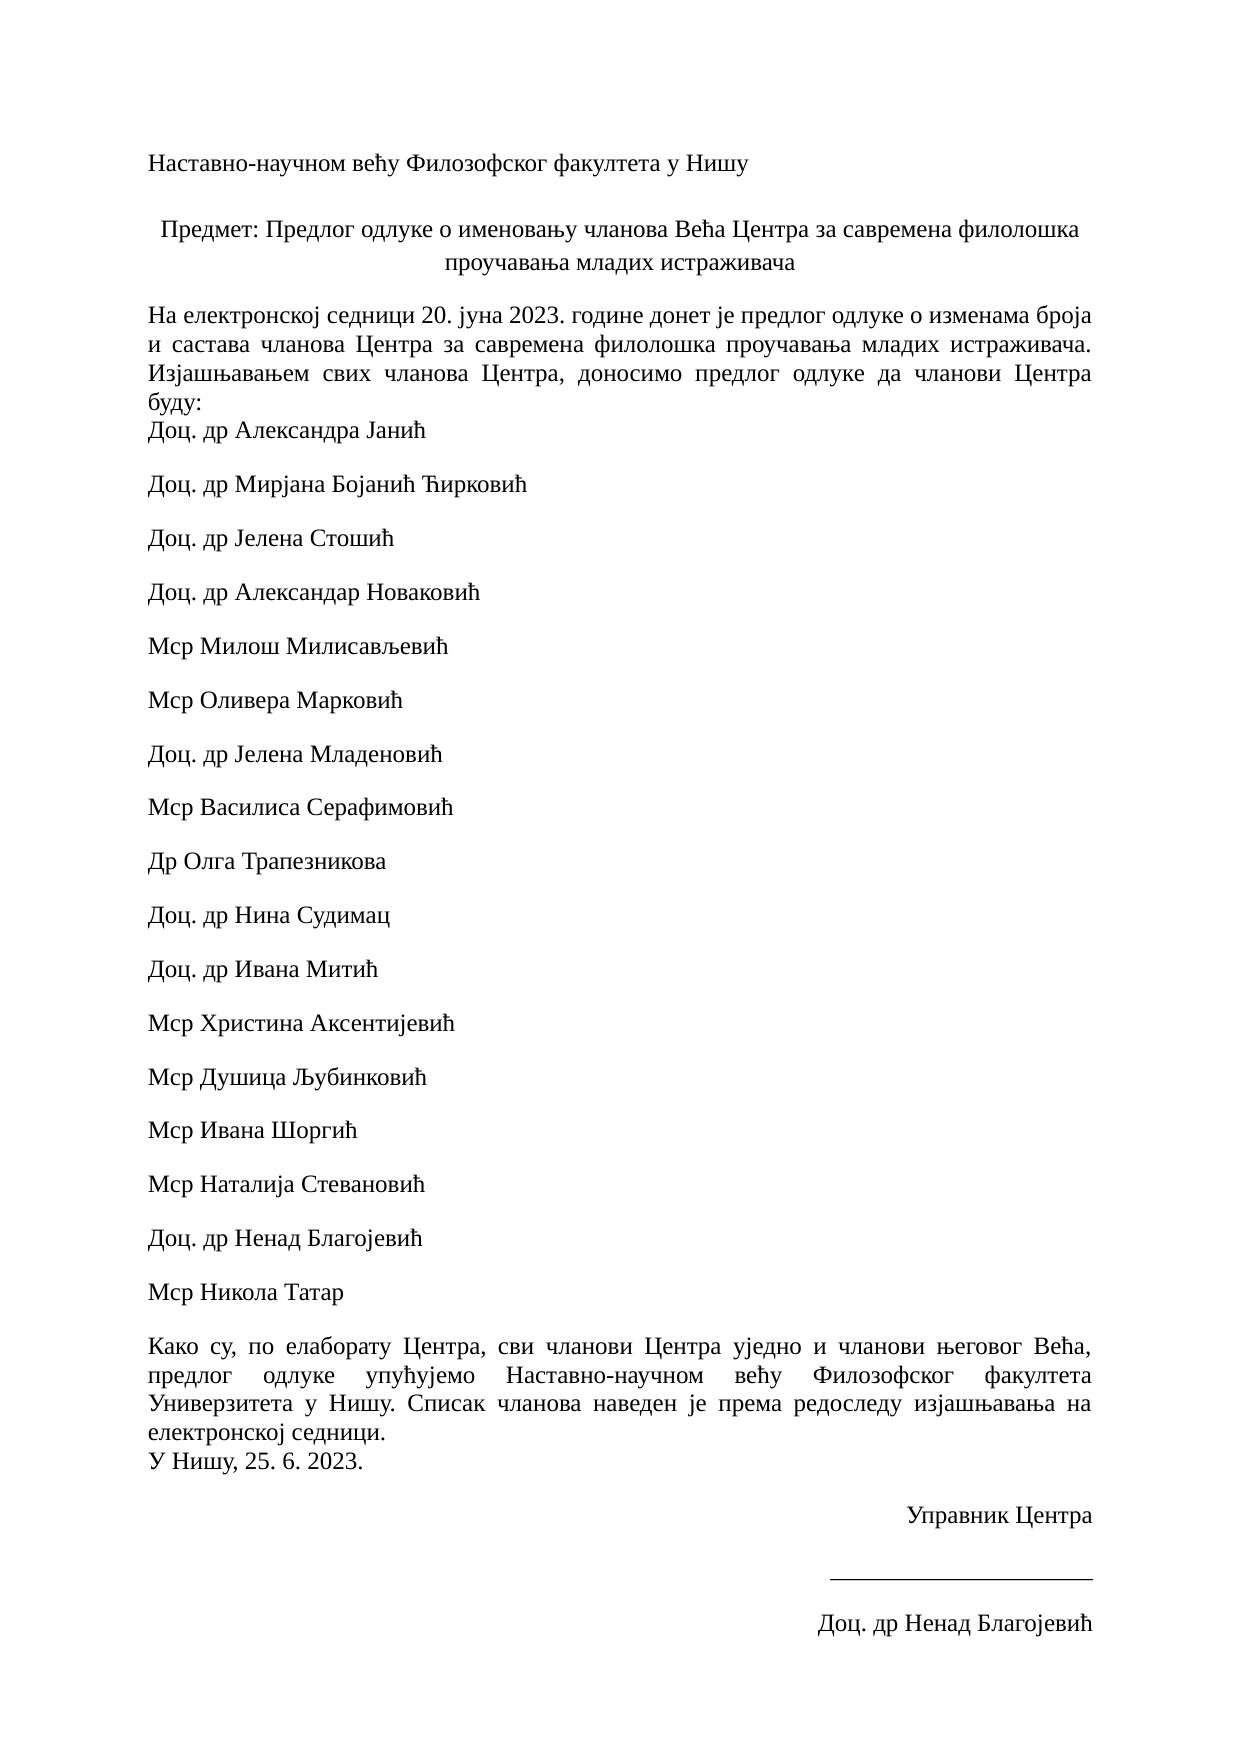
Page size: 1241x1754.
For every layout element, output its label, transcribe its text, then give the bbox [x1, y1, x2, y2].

text Мср Василиса Серафимовић [148, 792, 1093, 821]
text Др Олга Трапезникова [148, 846, 1093, 875]
text Доц. др Александра Јанић [148, 416, 1093, 444]
text Предмет: Предлог одлуке о именовању чланова Већа Центра за савремена филолошка проучавања младих истраживача [148, 214, 1093, 275]
text _____________________ [148, 1554, 1093, 1582]
text Мср Душица Љубинковић [148, 1062, 1093, 1091]
text Мср Христина Аксентијевић [148, 1008, 1093, 1037]
text Како су, по елаборату Центра, сви чланови Центра уједно и чланови његовог Већа, предлог одлуке упућујемо Наставно-научном већу Филозофског факултета Универзитета у Нишу. Списак чланова наведен је према редоследу изјашњавања на електронској седници. [148, 1331, 1093, 1446]
text У Нишу, 25. 6. 2023. [148, 1446, 1093, 1475]
text Доц. др Ненад Благојевић [148, 1223, 1093, 1252]
text Доц. др Александар Новаковић [148, 577, 1093, 606]
text Доц. др Ненад Благојевић [148, 1608, 1093, 1636]
text Доц. др Ивана Митић [148, 954, 1093, 983]
text Доц. др Нина Судимац [148, 900, 1093, 929]
text Доц. др Јелена Стошић [148, 523, 1093, 552]
text Доц. др Јелена Младеновић [148, 739, 1093, 767]
text Доц. др Мирјана Бојанић Ћирковић [148, 469, 1093, 498]
text Мср Милош Милисављевић [148, 631, 1093, 660]
text На електронској седници 20. јуна 2023. године донет је предлог одлуке о изменама броја и састава чланова Центра за савремена филолошка проучавања младих истраживача. Изјашњавањем свих чланова Центра, доносимо предлог одлуке да чланови Центра буду: [148, 301, 1093, 416]
text Мср Оливера Марковић [148, 685, 1093, 713]
text Мср Никола Татар [148, 1277, 1093, 1306]
text Мср Наталија Стевановић [148, 1169, 1093, 1198]
text Мср Ивана Шоргић [148, 1116, 1093, 1144]
text Управник Центра [148, 1500, 1093, 1529]
text Наставно-научном већу Филозофског факултета у Нишу [148, 148, 1093, 176]
